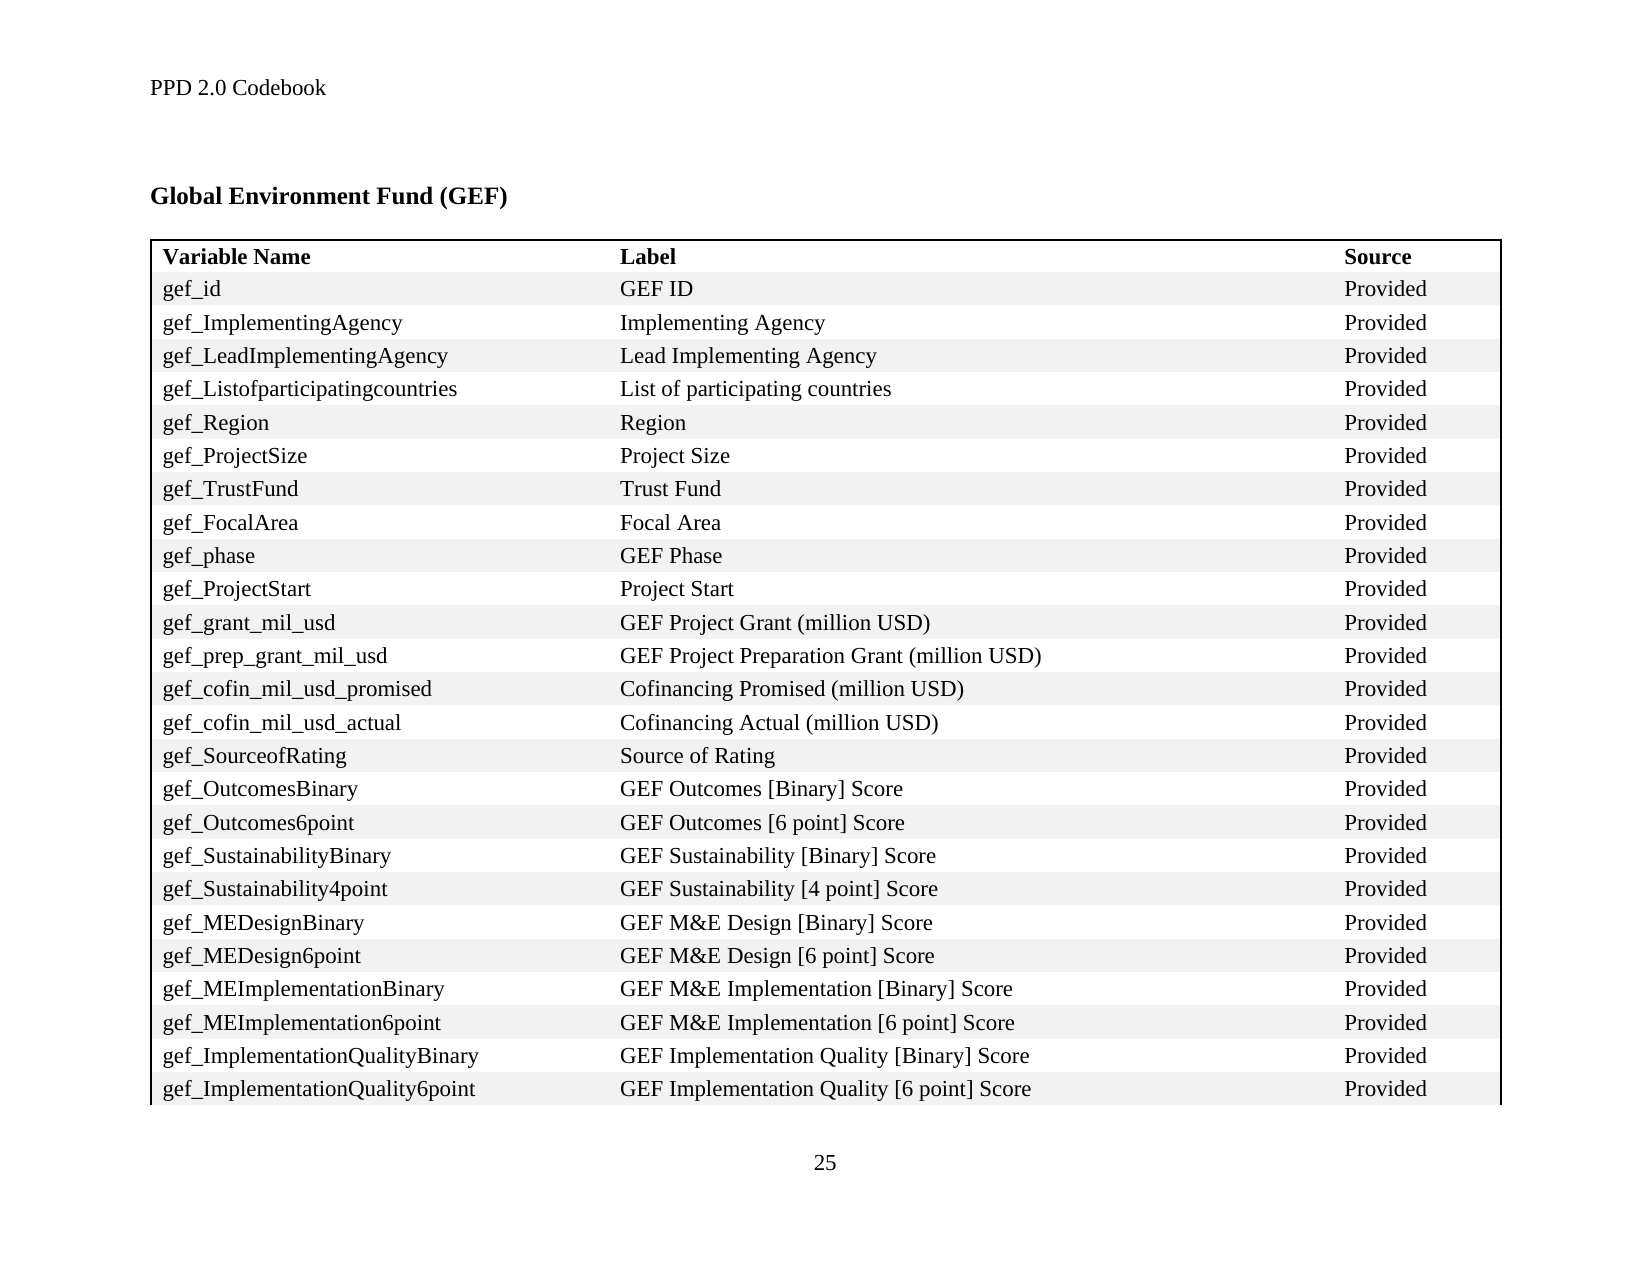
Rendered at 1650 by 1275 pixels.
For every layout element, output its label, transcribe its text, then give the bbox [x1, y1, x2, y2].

table_cell gef_TrustFund [152, 472, 609, 505]
table_cell gef_ImplementationQualityBinary [152, 1039, 609, 1072]
table_cell gef_LeadImplementingAgency [152, 339, 609, 372]
table_cell gef_grant_mil_usd [152, 605, 609, 639]
table_cell Provided [1333, 972, 1500, 1005]
table_cell Lead Implementing Agency [609, 339, 1333, 372]
table_cell Provided [1333, 1072, 1500, 1105]
table_header Source [1333, 241, 1500, 272]
text Global Environment Fund (GEF) [150, 181, 1500, 210]
table_cell gef_prep_grant_mil_usd [152, 639, 609, 672]
table_cell gef_Region [152, 405, 609, 439]
table_cell Provided [1333, 705, 1500, 739]
table_cell Focal Area [609, 505, 1333, 539]
table_cell Provided [1333, 739, 1500, 772]
table_cell GEF Sustainability [Binary] Score [609, 839, 1333, 872]
table_cell Source of Rating [609, 739, 1333, 772]
table_cell gef_Outcomes6point [152, 805, 609, 839]
table_cell Provided [1333, 439, 1500, 472]
table_cell gef_MEImplementationBinary [152, 972, 609, 1005]
table_cell gef_FocalArea [152, 505, 609, 539]
table_cell Provided [1333, 872, 1500, 905]
table_cell gef_MEDesignBinary [152, 905, 609, 939]
table_cell Provided [1333, 1005, 1500, 1039]
table_cell Cofinancing Actual (million USD) [609, 705, 1333, 739]
table_cell gef_ProjectStart [152, 572, 609, 605]
table_cell gef_Sustainability4point [152, 872, 609, 905]
table_cell Provided [1333, 472, 1500, 505]
table_cell Provided [1333, 639, 1500, 672]
table_cell Provided [1333, 372, 1500, 405]
table_cell Provided [1333, 772, 1500, 805]
table_cell Provided [1333, 1039, 1500, 1072]
table_cell Provided [1333, 605, 1500, 639]
table_cell Provided [1333, 339, 1500, 372]
table_cell GEF M&E Implementation [6 point] Score [609, 1005, 1333, 1039]
table_cell Provided [1333, 305, 1500, 339]
table_cell Provided [1333, 539, 1500, 572]
table_cell gef_MEDesign6point [152, 939, 609, 972]
table_cell gef_ImplementationQuality6point [152, 1072, 609, 1105]
table_cell GEF Outcomes [6 point] Score [609, 805, 1333, 839]
table_cell Trust Fund [609, 472, 1333, 505]
table_cell gef_cofin_mil_usd_actual [152, 705, 609, 739]
table_cell Region [609, 405, 1333, 439]
table_cell GEF Implementation Quality [Binary] Score [609, 1039, 1333, 1072]
table_cell gef_phase [152, 539, 609, 572]
table_cell gef_SourceofRating [152, 739, 609, 772]
table_cell GEF Phase [609, 539, 1333, 572]
table_cell Project Size [609, 439, 1333, 472]
table_cell gef_Listofparticipatingcountries [152, 372, 609, 405]
table_cell gef_MEImplementation6point [152, 1005, 609, 1039]
table_cell Project Start [609, 572, 1333, 605]
table_cell Provided [1333, 272, 1500, 305]
table_cell Provided [1333, 905, 1500, 939]
table_cell GEF Project Grant (million USD) [609, 605, 1333, 639]
table_cell GEF ID [609, 272, 1333, 305]
table_header Label [609, 241, 1333, 272]
table_cell Implementing Agency [609, 305, 1333, 339]
table_cell gef_id [152, 272, 609, 305]
table_cell GEF M&E Design [Binary] Score [609, 905, 1333, 939]
table_cell Provided [1333, 672, 1500, 705]
table_cell Provided [1333, 939, 1500, 972]
table_cell GEF Implementation Quality [6 point] Score [609, 1072, 1333, 1105]
table_cell Provided [1333, 572, 1500, 605]
table_cell Provided [1333, 805, 1500, 839]
table_cell GEF M&E Implementation [Binary] Score [609, 972, 1333, 1005]
table_cell Provided [1333, 505, 1500, 539]
table_cell gef_cofin_mil_usd_promised [152, 672, 609, 705]
table_cell gef_OutcomesBinary [152, 772, 609, 805]
table_cell GEF M&E Design [6 point] Score [609, 939, 1333, 972]
table_cell GEF Outcomes [Binary] Score [609, 772, 1333, 805]
table_cell Cofinancing Promised (million USD) [609, 672, 1333, 705]
table_cell Provided [1333, 839, 1500, 872]
table_cell gef_SustainabilityBinary [152, 839, 609, 872]
table_header Variable Name [152, 241, 609, 272]
table_cell List of participating countries [609, 372, 1333, 405]
table_cell Provided [1333, 405, 1500, 439]
table_cell gef_ProjectSize [152, 439, 609, 472]
table_cell GEF Sustainability [4 point] Score [609, 872, 1333, 905]
table_cell GEF Project Preparation Grant (million USD) [609, 639, 1333, 672]
table_cell gef_ImplementingAgency [152, 305, 609, 339]
